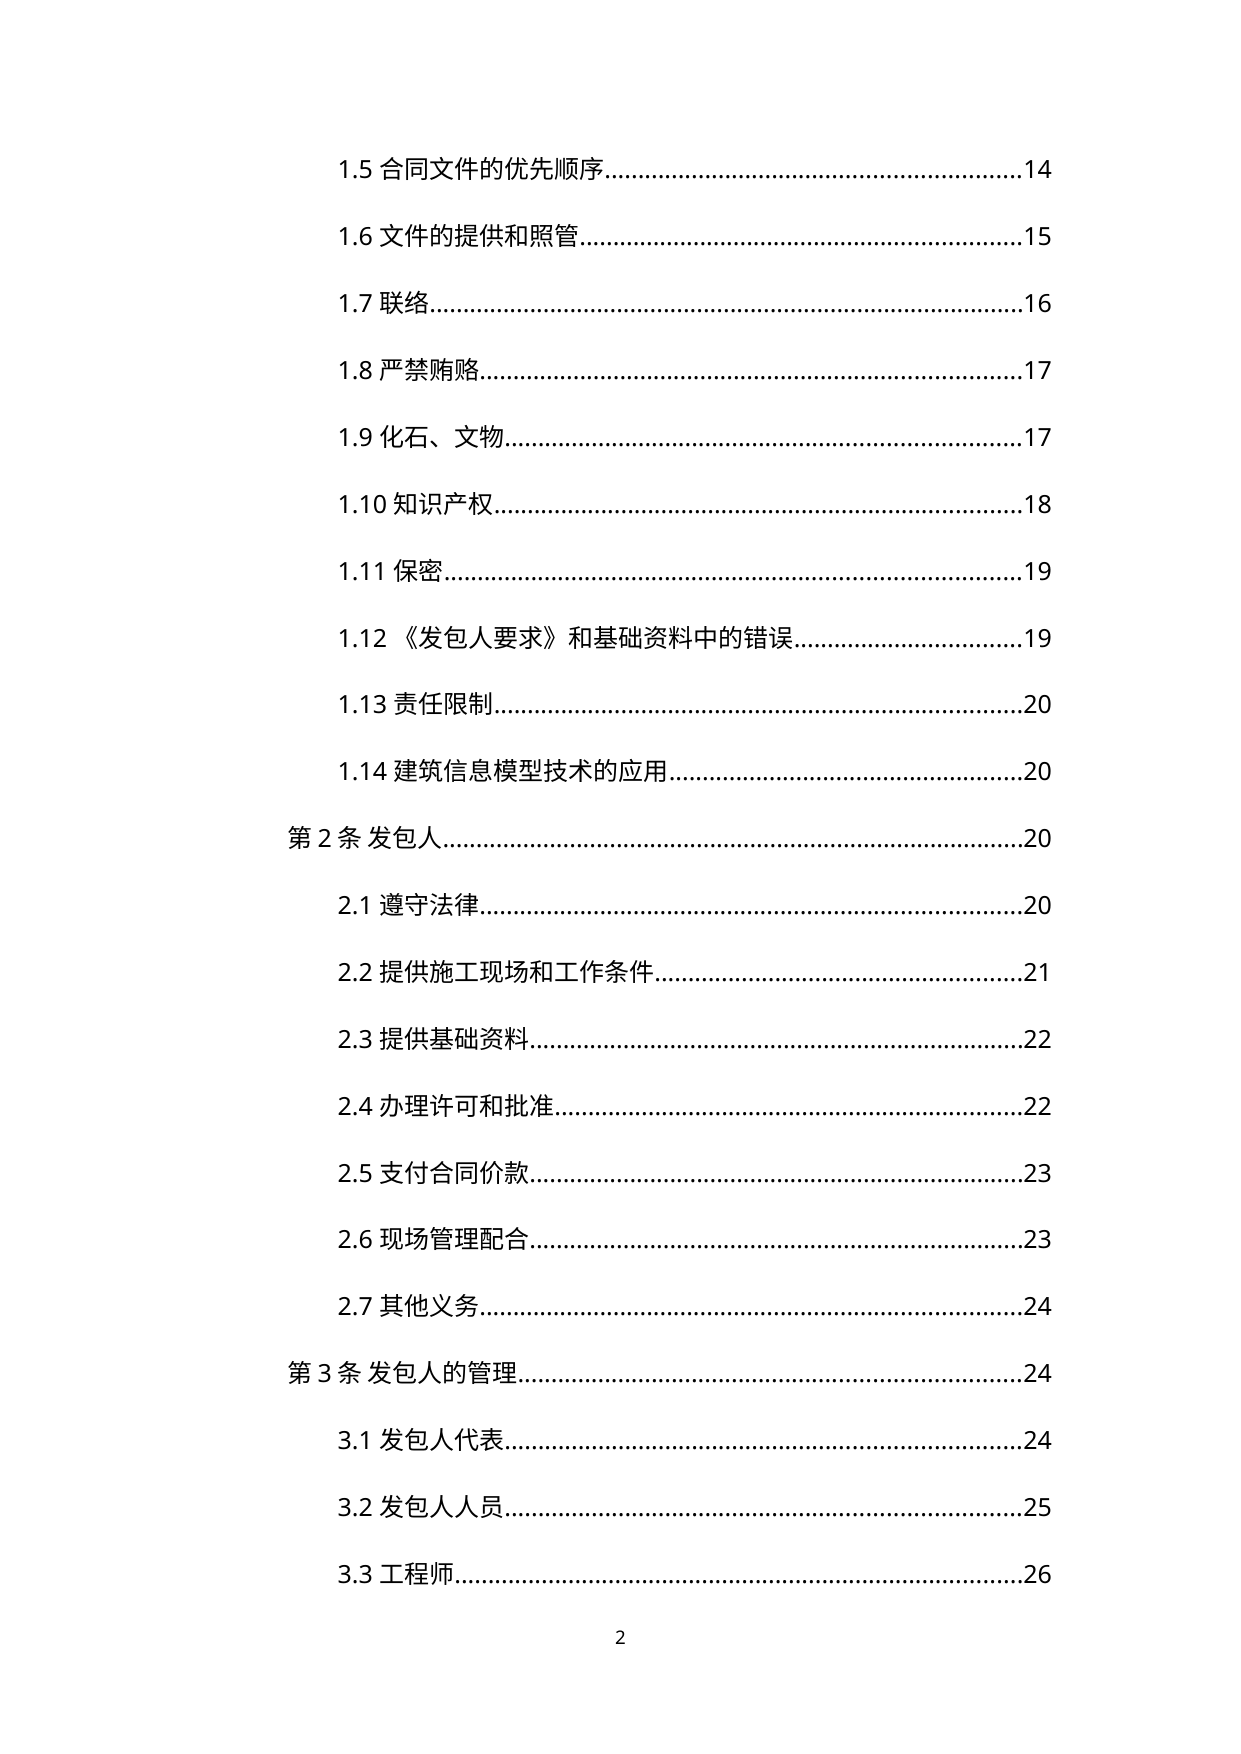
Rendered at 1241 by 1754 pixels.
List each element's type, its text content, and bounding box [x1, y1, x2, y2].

text 2.2 提供施工现场和工作条件 21 [287, 952, 1053, 989]
text 1.11 保密 19 [287, 551, 1053, 587]
text 1.6 文件的提供和照管 15 [287, 217, 1053, 253]
text 1.8 严禁贿赂 17 [287, 351, 1053, 387]
text 1.13 责任限制 20 [287, 685, 1053, 721]
text 第3条 发包人的管理 24 [237, 1354, 1053, 1390]
text 1.10 知识产权 18 [287, 484, 1053, 521]
text 3.3 工程师 26 [287, 1554, 1053, 1591]
text 1.9 化石、文物 17 [287, 417, 1053, 454]
text 1.12 《发包人要求》和基础资料中的错误 19 [287, 618, 1053, 654]
text 2.6 现场管理配合 23 [287, 1220, 1053, 1256]
text 2.7 其他义务 24 [287, 1287, 1053, 1323]
text 1.7 联络 16 [287, 284, 1053, 320]
text 2.4 办理许可和批准 22 [287, 1086, 1053, 1122]
text 1.5 合同文件的优先顺序 14 [287, 150, 1053, 186]
text 1.14 建筑信息模型技术的应用 20 [287, 752, 1053, 788]
text 第2条 发包人 20 [237, 819, 1053, 855]
text 3.2 发包人人员 25 [287, 1487, 1053, 1524]
text 2.3 提供基础资料 22 [287, 1019, 1053, 1056]
text 2.5 支付合同价款 23 [287, 1153, 1053, 1189]
text 2.1 遵守法律 20 [287, 886, 1053, 922]
text 3.1 发包人代表 24 [287, 1421, 1053, 1457]
